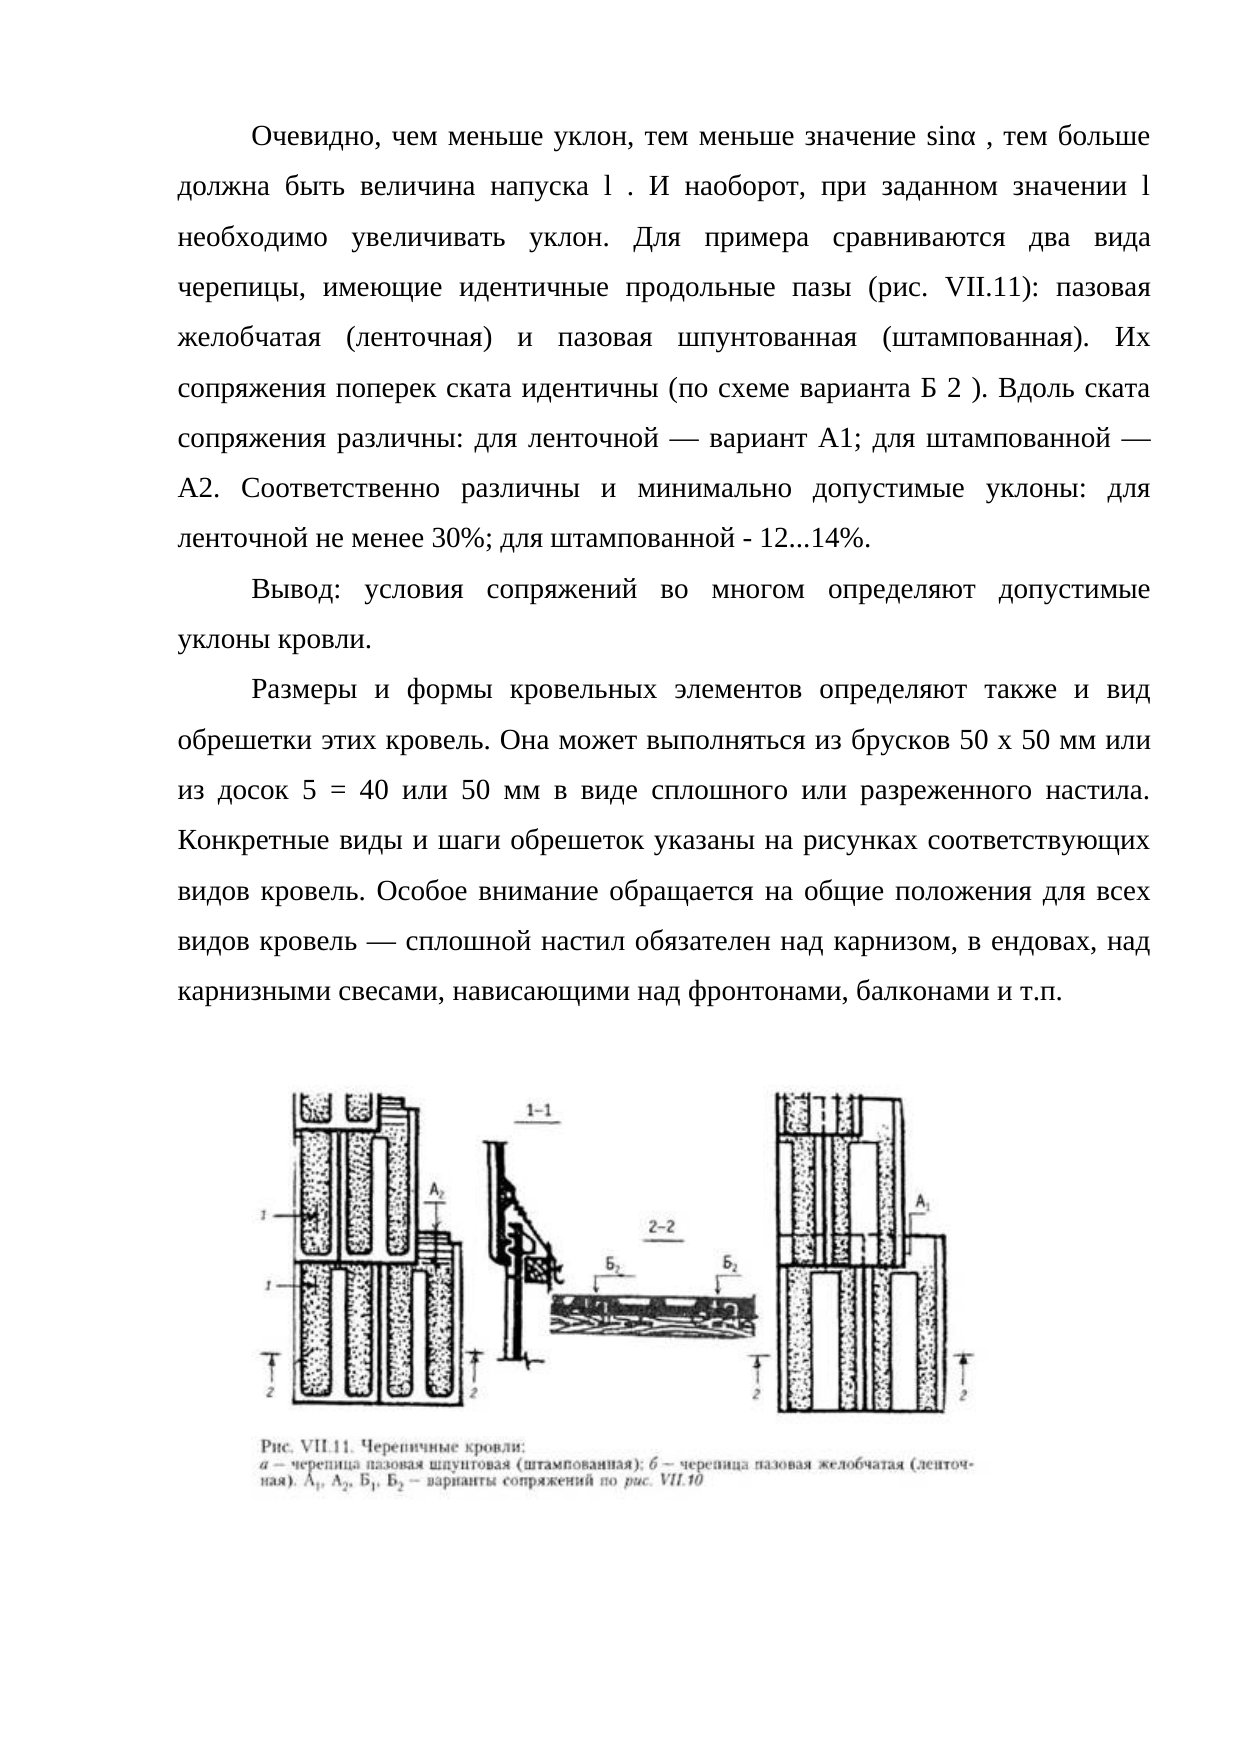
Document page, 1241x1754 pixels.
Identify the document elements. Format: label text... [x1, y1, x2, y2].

text Вывод: условия сопряжений во многом определяют допустимые уклоны кровли. [177, 571, 1152, 655]
picture [251, 1073, 992, 1501]
text Очевидно, чем меньше уклон, тем меньше значение sinα , тем больше должна быть величина напуска l . И наоборот, при заданном значении l необходимо увеличивать уклон. Для примера сравниваются два вида черепицы, имеющие идентичные продольные пазы (рис. VII.11): пазовая желобчатая (ленточная) и пазовая шпунтованная (штампованная). Их сопряжения поперек ската идентичны (по схеме варианта Б 2 ). Вдоль ската сопряжения различны: для ленточной — вариант А1; для штампованной — А2. Соответственно различны и минимально допустимые уклоны: для ленточной не менее 30%; для штампованной - 12...14%. [177, 118, 1152, 554]
text Размеры и формы кровельных элементов определяют также и вид обрешетки этих кровель. Она может выполняться из брусков 50 х 50 мм или из досок 5 = 40 или 50 мм в виде сплошного или разреженного настила. Конкретные виды и шаги обрешеток указаны на рисунках соответствующих видов кровель. Особое внимание обращается на общие положения для всех видов кровель — сплошной настил обязателен над карнизом, в ендовах, над карнизными свесами, нависающими над фронтонами, балконами и т.п. [177, 672, 1152, 1007]
